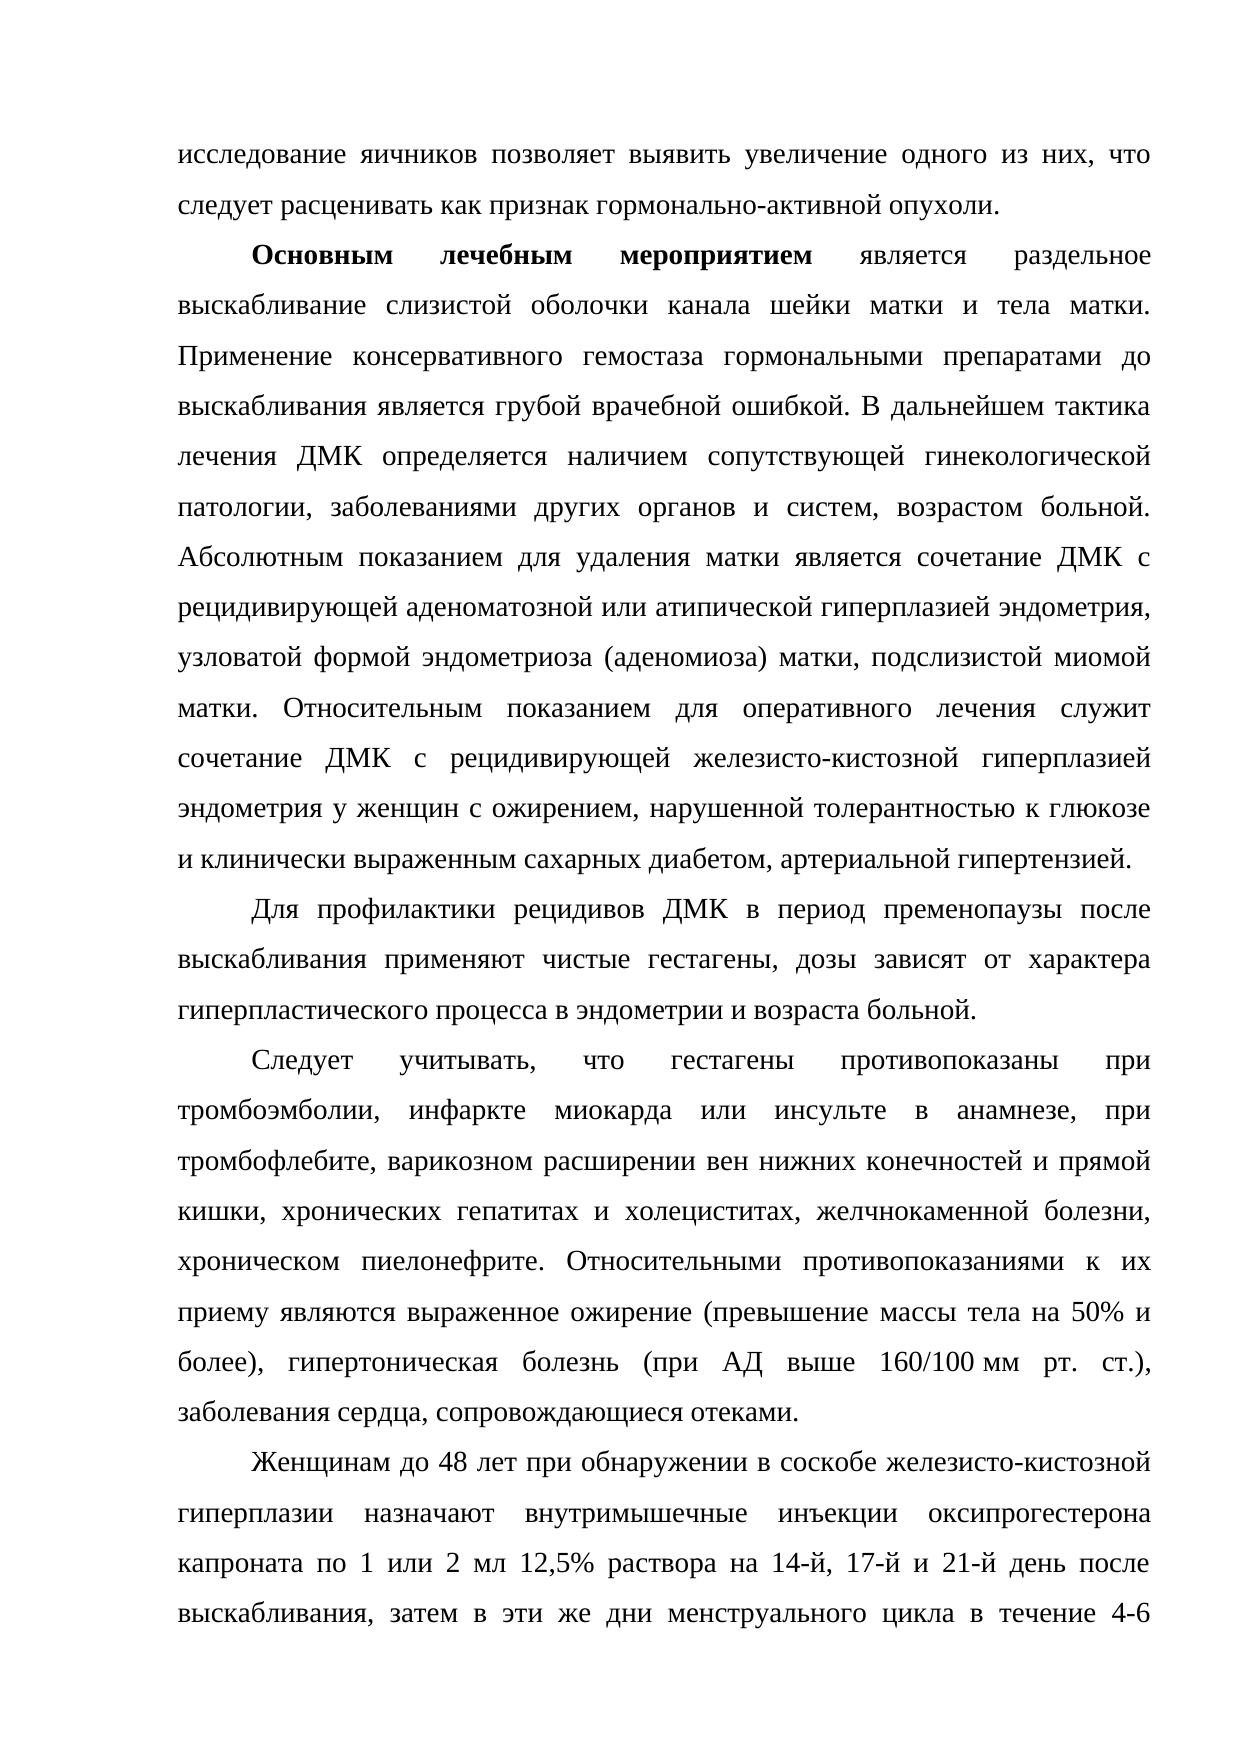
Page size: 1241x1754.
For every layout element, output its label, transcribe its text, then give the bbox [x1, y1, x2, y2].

text Основным лечебным мероприятием является раздельное выскабливание слизистой оболочки канала шейки матки и тела матки. Применение консервативного гемостаза гормональными препаратами до выскабливания является грубой врачебной ошибкой. В дальнейшем тактика лечения ДМК определяется наличием сопутствующей гинекологической патологии, заболеваниями других органов и систем, возрастом больной. Абсолютным показанием для удаления матки является сочетание ДМК с рецидивирующей аденоматозной или атипической гиперплазией эндометрия, узловатой формой эндометриоза (аденомиоза) матки, подслизистой миомой матки. Относительным показанием для оперативного лечения служит сочетание ДМК с рецидивирующей железисто-кистозной гиперплазией эндометрия у женщин с ожирением, нарушенной толерантностью к глюкозе и клинически выраженным сахарных диабетом, артериальной гипертензией. [177, 237, 1152, 874]
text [177, 136, 1152, 220]
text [177, 1444, 1152, 1629]
text Для профилактики рецидивов ДМК в период пременопаузы после выскабливания применяют чистые гестагены, дозы зависят от характера гиперпластического процесса в эндометрии и возраста больной. [177, 891, 1152, 1025]
text Следует учитывать, что гестагены противопоказаны при тромбоэмболии, инфаркте миокарда или инсульте в анамнезе, при тромбофлебите, варикозном расширении вен нижних конечностей и прямой кишки, хронических гепатитах и холециститах, желчнокаменной болезни, хроническом пиелонефрите. Относительными противопоказаниями к их приему являются выраженное ожирение (превышение массы тела на 50% и более), гипертоническая болезнь (при АД выше 160/100 мм рт. ст.), заболевания сердца, сопровождающиеся отеками. [177, 1042, 1152, 1428]
